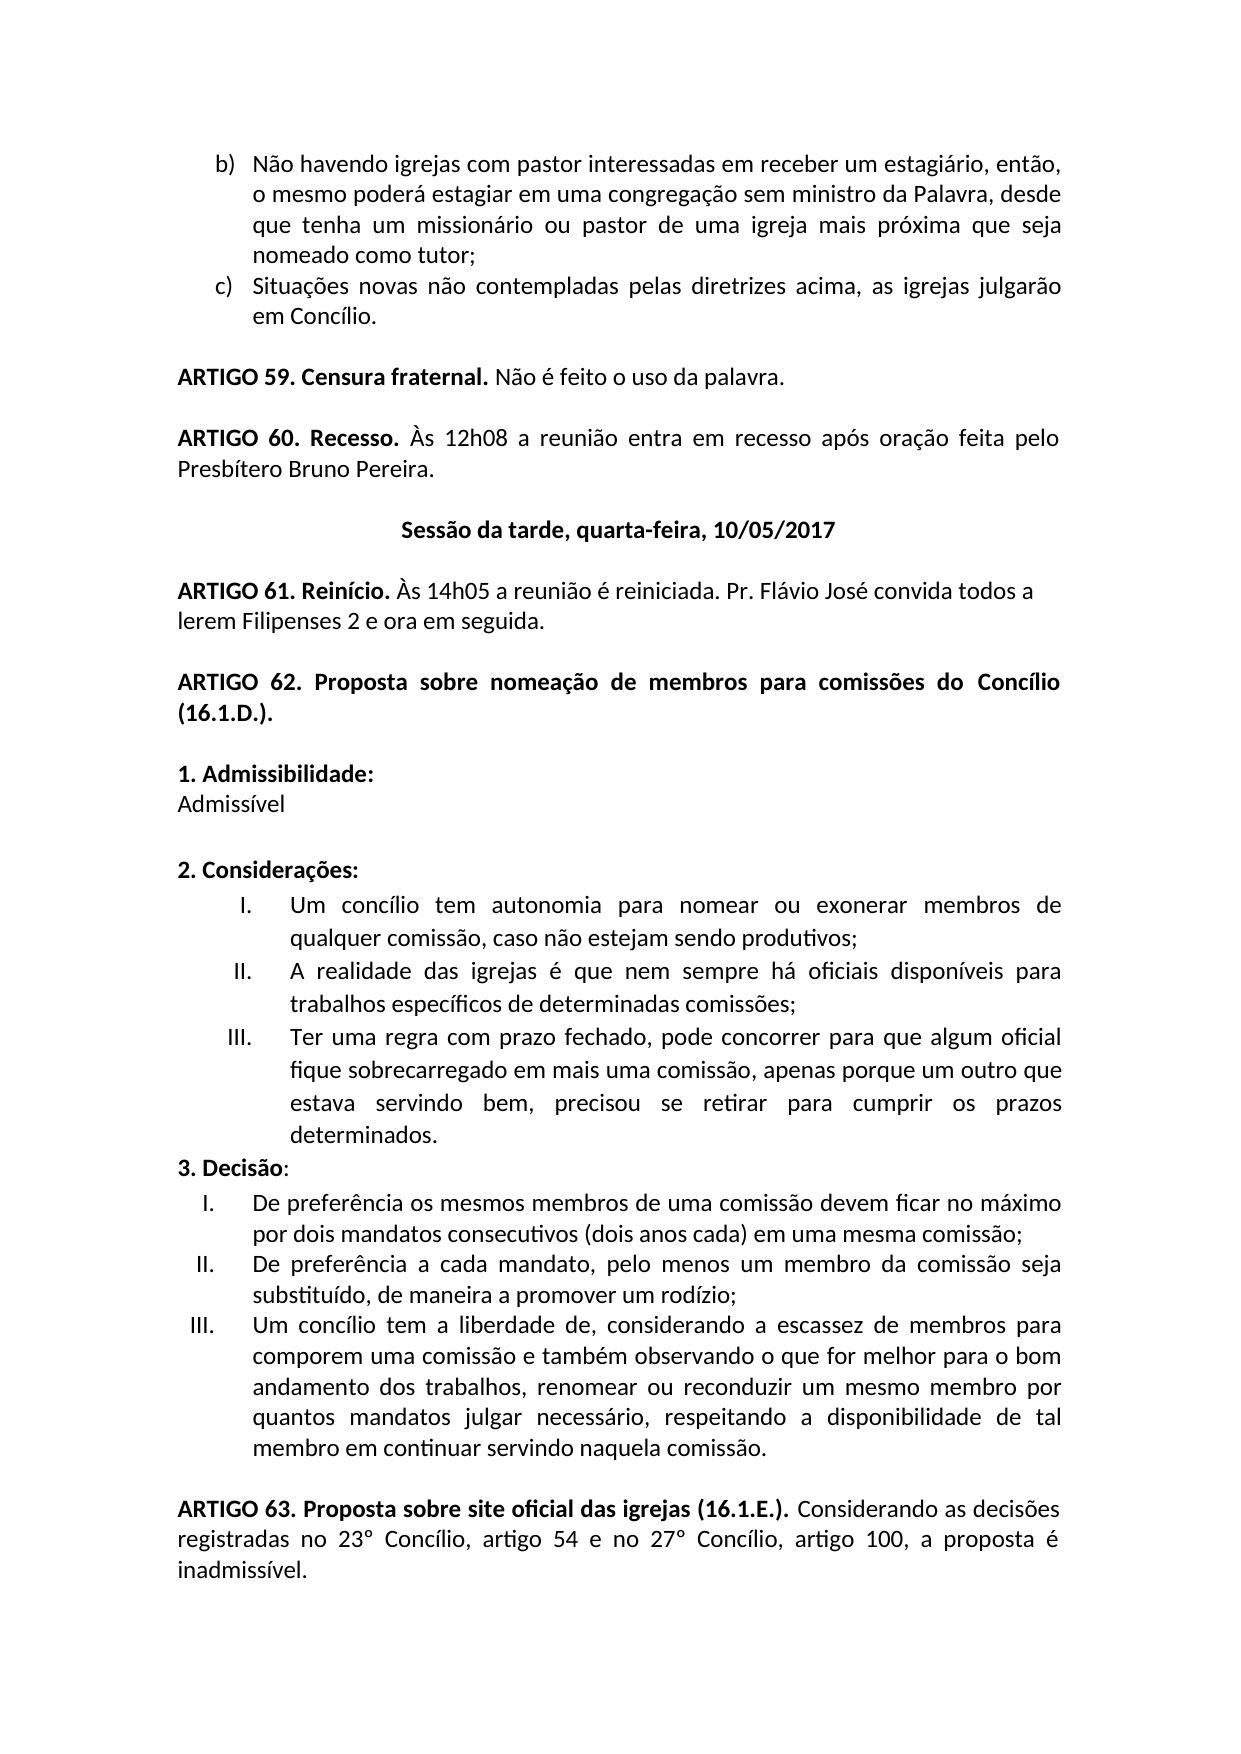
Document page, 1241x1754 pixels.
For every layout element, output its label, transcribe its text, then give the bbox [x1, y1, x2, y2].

text ARTIGO 63. Proposta sobre site oficial das igrejas (16.1.E.). Considerando as decisões registradas no 23º Concílio, artigo 54 e no 27º Concílio, artigo 100, a proposta é inadmissível. [177, 1493, 1060, 1584]
list Um concílio tem autonomia para nomear ou exonerar membros de qualquer comissão, caso não estejam sendo produtivos; [252, 889, 1063, 953]
text ARTIGO 59. Censura fraternal. Não é feito o uso da palavra. [177, 361, 1060, 392]
text Sessão da tarde, quarta-feira, 10/05/2017 [177, 514, 1060, 544]
list Não havendo igrejas com pastor interessadas em receber um estagiário, então, o mesmo poderá estagiar em uma congregação sem ministro da Palavra, desde que tenha um missionário ou pastor de uma igreja mais próxima que seja nomeado como tutor; [215, 148, 1063, 270]
list A realidade das igrejas é que nem sempre há oficiais disponíveis para trabalhos específicos de determinadas comissões; [252, 955, 1063, 1018]
text ARTIGO 61. Reinício. Às 14h05 a reunião é reiniciada. Pr. Flávio José convida todos a lerem Filipenses 2 e ora em seguida. [177, 575, 1060, 636]
text Admissível [177, 789, 1060, 819]
list Situações novas não contempladas pelas diretrizes acima, as igrejas julgarão em Concílio. [215, 270, 1063, 331]
text ARTIGO 62. Proposta sobre nomeação de membros para comissões do Concílio (16.1.D.). [177, 667, 1060, 728]
text ARTIGO 60. Recesso. Às 12h08 a reunião entra em recesso após oração feita pelo Presbítero Bruno Pereira. [177, 422, 1060, 483]
text 2. Considerações: [177, 854, 1063, 885]
list Ter uma regra com prazo fechado, pode concorrer para que algum oficial fique sobrecarregado em mais uma comissão, apenas porque um outro que estava servindo bem, precisou se retirar para cumprir os prazos determinados. [252, 1021, 1063, 1150]
list De preferência a cada mandato, pelo menos um membro da comissão seja substituído, de maneira a promover um rodízio; [215, 1248, 1063, 1309]
list Um concílio tem a liberdade de, considerando a escassez de membros para comporem uma comissão e também observando o que for melhor para o bom andamento dos trabalhos, renomear ou reconduzir um mesmo membro por quantos mandatos julgar necessário, respeitando a disponibilidade de tal membro em continuar servindo naquela comissão. [215, 1309, 1063, 1462]
text 1. Admissibilidade: [177, 758, 1060, 789]
text 3. Decisão: [177, 1152, 1063, 1183]
list De preferência os mesmos membros de uma comissão devem ficar no máximo por dois mandatos consecutivos (dois anos cada) em uma mesma comissão; [215, 1187, 1063, 1248]
